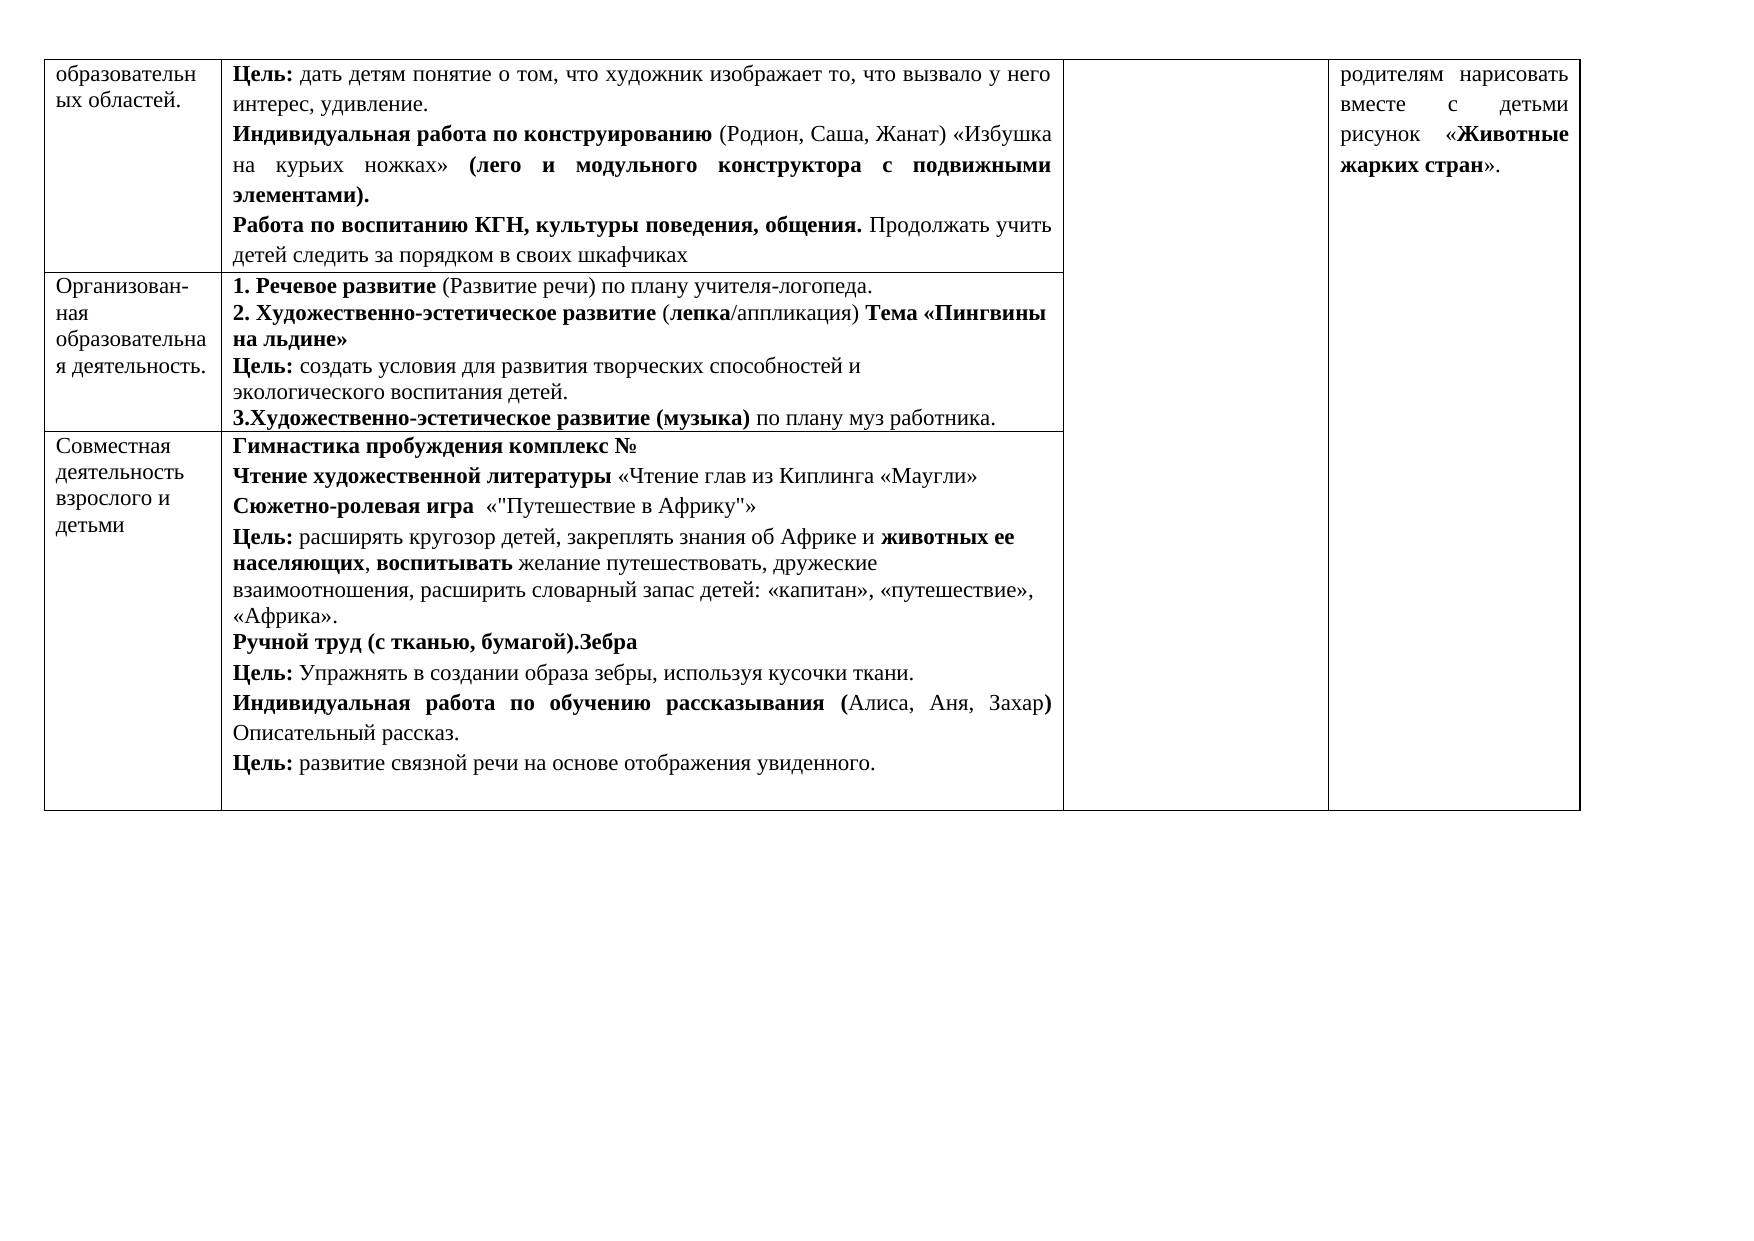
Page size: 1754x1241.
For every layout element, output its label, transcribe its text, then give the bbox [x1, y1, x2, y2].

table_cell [1329, 60, 1579, 810]
table_cell Совместная деятельность взрослого и детьми [45, 432, 221, 810]
table_cell Гимнастика пробуждения комплекс № Чтение художественной литературы «Чтение глав из Киплинга «Маугли» Сюжетно-ролевая игра «"Путешествие в Африку"» Цель: расширять кругозор детей, закреплять знания об Африке и животных ее населяющих, воспитывать желание путешествовать, дружеские взаимоотношения, расширить словарный запас детей: «капитан», «путешествие», «Африка». Ручной труд (с тканью, бумагой).Зебра Цель: Упражнять в создании образа зебры, используя кусочки ткани. Индивидуальная работа по обучению рассказывания (Алиса, Аня, Захар) Описательный рассказ. Цель: развитие связной речи на основе отображения увиденного. [222, 432, 1063, 810]
table_cell 1. Речевое развитие (Развитие речи) по плану учителя-логопеда. 2. Художественно-эстетическое развитие (лепка/аппликация) Тема «Пингвины на льдине» Цель: создать условия для развития творческих способностей и экологического воспитания детей. 3.Художественно-эстетическое развитие (музыка) по плану муз работника. [222, 273, 1063, 431]
table_cell Организован-ная образовательная деятельность. [45, 273, 221, 431]
table_cell [1064, 60, 1328, 810]
